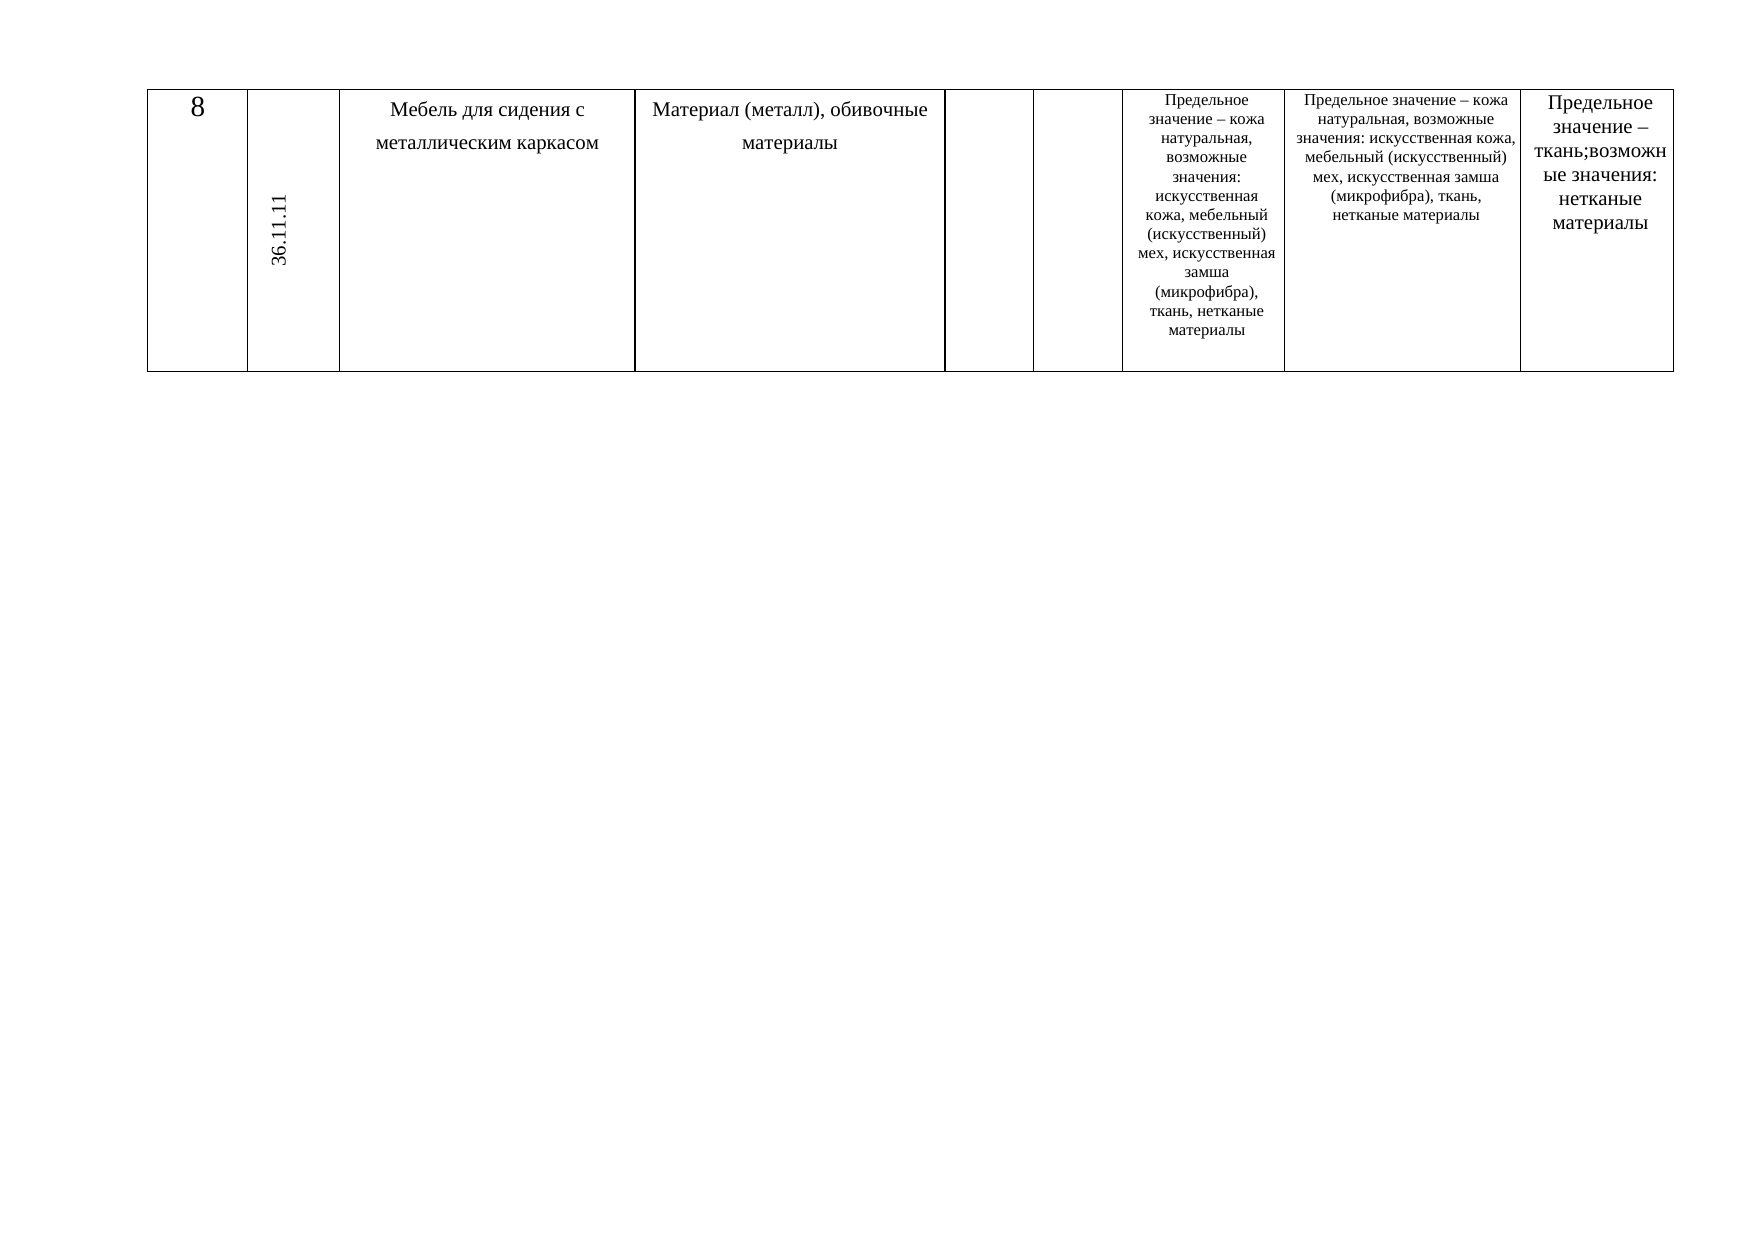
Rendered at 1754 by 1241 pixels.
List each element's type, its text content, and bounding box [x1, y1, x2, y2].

table_cell 36.11.11 [248, 90, 339, 371]
table_cell Предельное значение – кожа натуральная, возможные значения: искусственная кожа, мебельный (искусственный) мех, искусственная замша (микрофибра), ткань, нетканые материалы [1123, 90, 1284, 371]
table_cell Мебель для сидения с металлическим каркасом [340, 90, 634, 371]
table_cell [1034, 90, 1122, 371]
table_cell Предельное значение – кожа натуральная, возможные значения: искусственная кожа, мебельный (искусственный) мех, искусственная замша (микрофибра), ткань, нетканые материалы [1285, 90, 1520, 371]
table_cell Материал (металл), обивочные материалы [636, 90, 944, 371]
table_cell Предельное значение – ткань;возможные значения: нетканые материалы [1521, 90, 1673, 371]
table_cell [946, 90, 1033, 371]
table_cell 8 [148, 90, 247, 371]
